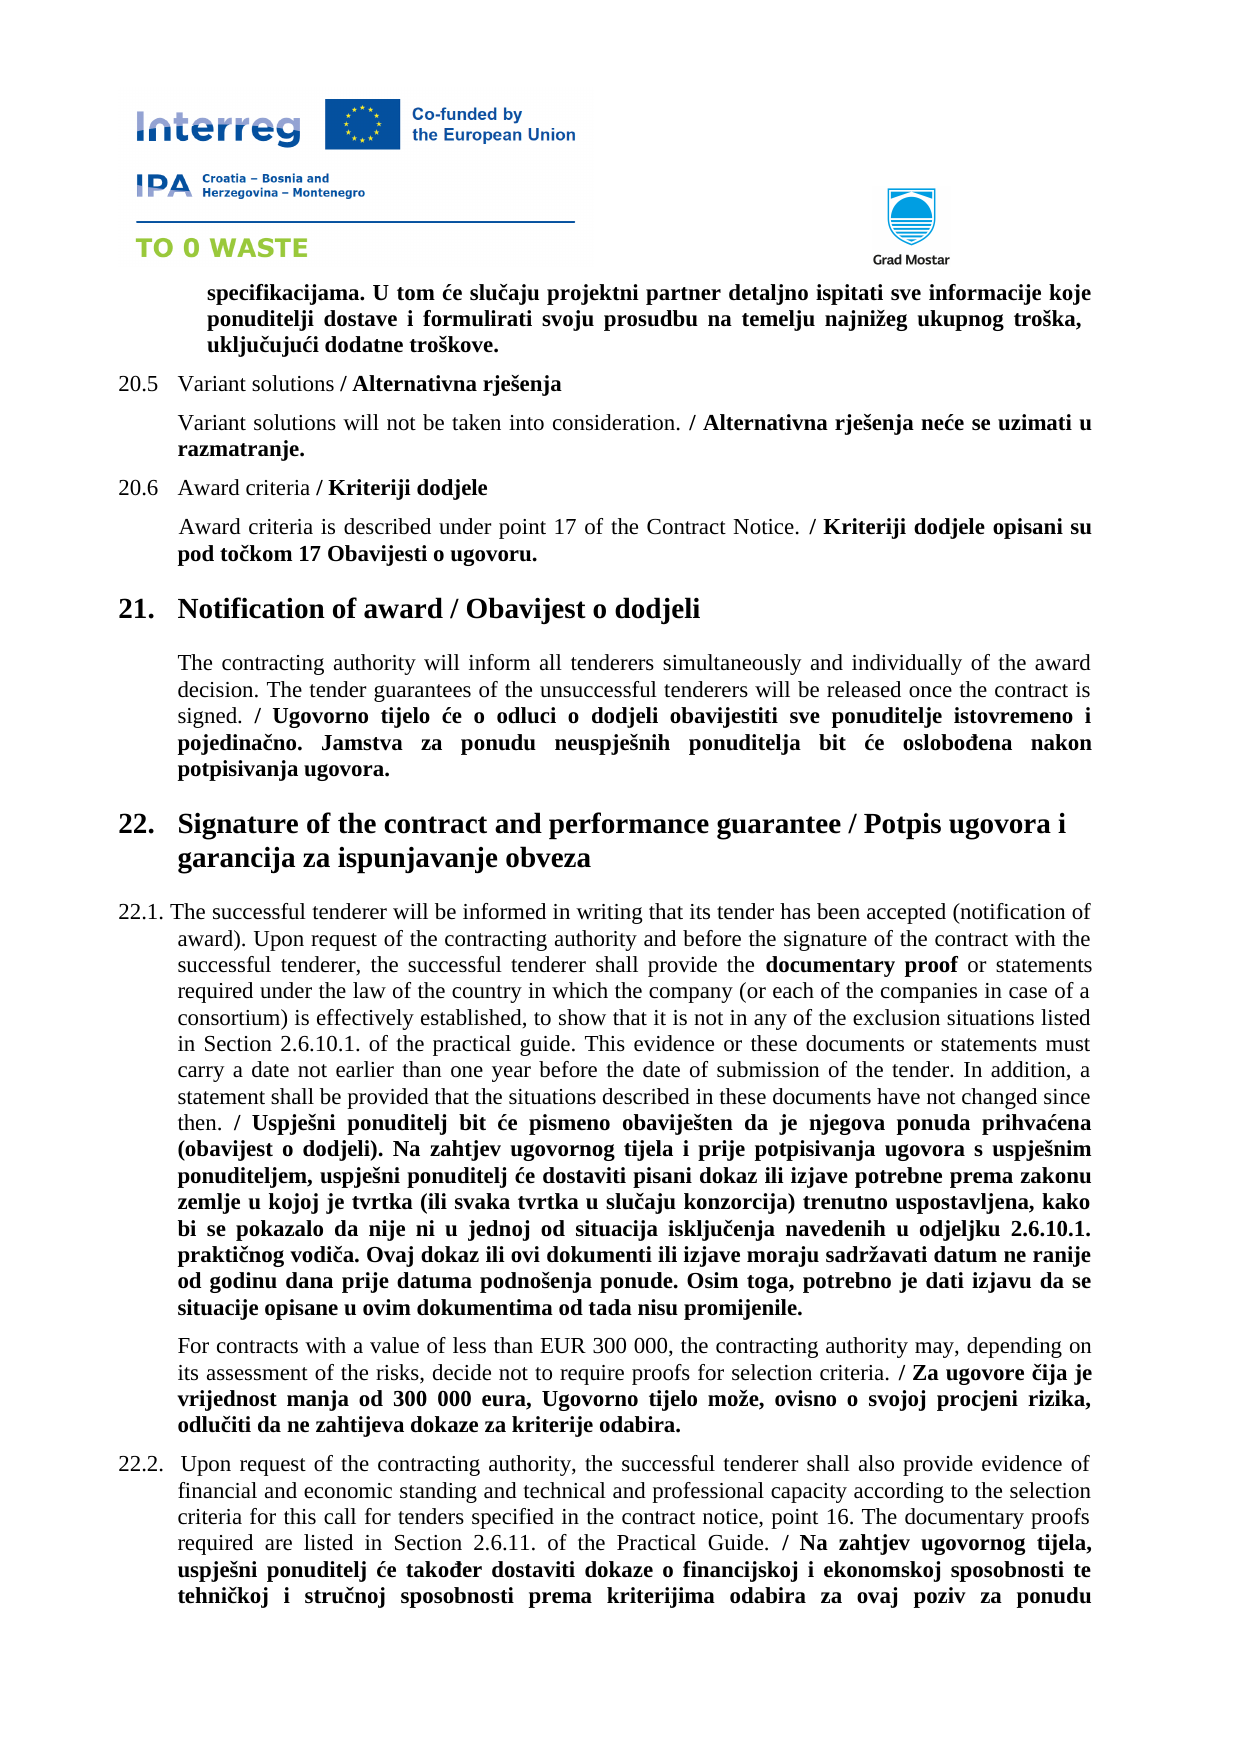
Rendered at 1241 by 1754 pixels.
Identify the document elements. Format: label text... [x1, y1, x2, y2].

subtitle 20.6 Award criteria / Kriteriji dodjele [118, 474, 1092, 501]
subtitle 20.5 Variant solutions / Alternativna rješenja [118, 370, 1092, 397]
text 22.1. The successful tenderer will be informed in writing that its tender has been accepted (notification of award). Upon request of the contracting authority and before the signature of the contract with the successful tenderer, the successful tenderer shall provide the documentary proof or statements required under the law of the country in which the company (or each of the companies in case of a consortium) is effectively established, to show that it is not in any of the exclusion situations listed in Section 2.6.10.1. of the practical guide. This evidence or these documents or statements must carry a date not earlier than one year before the date of submission of the tender. In addition, a statement shall be provided that the situations described in these documents have not changed since then. / Uspješni ponuditelj bit će pismeno obaviješten da je njegova ponuda prihvaćena (obavijest o dodjeli). Na zahtjev ugovornog tijela i prije potpisivanja ugovora s uspješnim ponuditeljem, uspješni ponuditelj će dostaviti pisani dokaz ili izjave potrebne prema zakonu zemlje u kojoj je tvrtka (ili svaka tvrtka u slučaju konzorcija) trenutno uspostavljena, kako bi se pokazalo da nije ni u jednoj od situacija isključenja navedenih u odjeljku 2.6.10.1. praktičnog vodiča. Ovaj dokaz ili ovi dokumenti ili izjave moraju sadržavati datum ne ranije od godinu dana prije datuma podnošenja ponude. Osim toga, potrebno je dati izjavu da se situacije opisane u ovim dokumentima od tada nisu promijenile. [118, 898, 1092, 1320]
subtitle Notification of award / Obavijest o dodjeli [118, 591, 1092, 624]
text Variant solutions will not be taken into consideration. / Alternativna rješenja neće se uzimati u razmatranje. [177, 409, 1092, 462]
text The contracting authority will inform all tenderers simultaneously and individually of the award decision. The tender guarantees of the unsuccessful tenderers will be released once the contract is signed. / Ugovorno tijelo će o odluci o dodjeli obavijestiti sve ponuditelje istovremeno i pojedinačno. Jamstva za ponudu neuspješnih ponuditelja bit će oslobođena nakon potpisivanja ugovora. [177, 649, 1092, 781]
text For contracts with a value of less than EUR 300 000, the contracting authority may, depending on its assessment of the risks, decide not to require proofs for selection criteria. / Za ugovore čija je vrijednost manja od 300 000 eura, Ugovorno tijelo može, ovisno o svojoj procjeni rizika, odlučiti da ne zahtijeva dokaze za kriterije odabira. [118, 1332, 1092, 1438]
picture [118, 87, 595, 267]
text Award criteria is described under point 17 of the Contract Notice. / Kriteriji dodjele opisani su pod točkom 17 Obavijesti o ugovoru. [177, 513, 1092, 566]
subtitle Signature of the contract and performance guarantee / Potpis ugovora i garancija za ispunjavanje obveza [118, 806, 1092, 873]
picture [871, 186, 952, 267]
